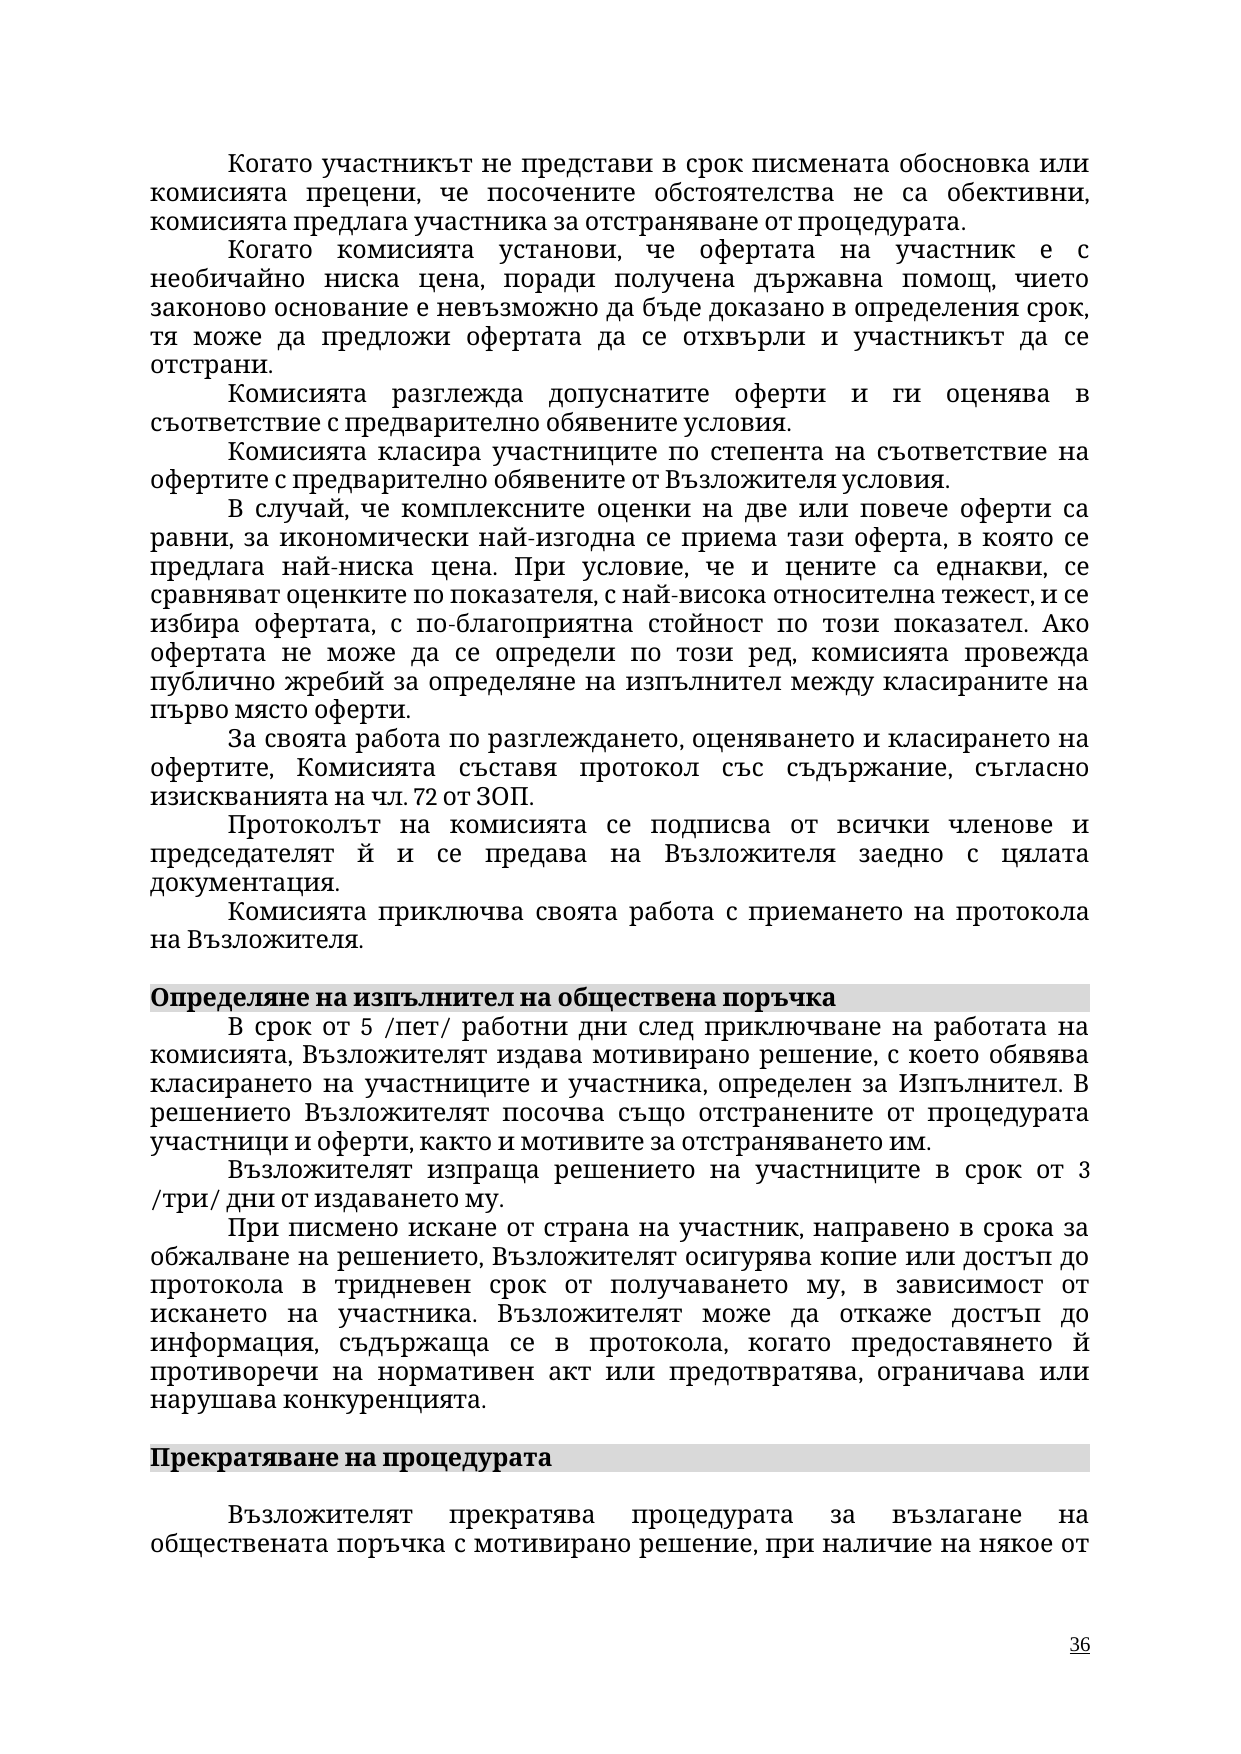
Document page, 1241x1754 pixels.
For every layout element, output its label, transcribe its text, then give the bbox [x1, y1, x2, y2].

text Когато комисията установи, че офертата на участник е с необичайно ниска цена, поради получена държавна помощ, чието законово основание е невъзможно да бъде доказано в определения срок, тя може да предложи офертата да се отхвърли и участникът да се отстрани. [150, 236, 1090, 380]
text За своята работа по разглеждането, оценяването и класирането на офертите, Комисията съставя протокол със съдържание, съгласно изискванията на чл. 72 от ЗОП. [150, 725, 1090, 811]
text В случай, че комплексните оценки на две или повече оферти са равни, за икономически най-изгодна се приема тази оферта, в която се предлага най-ниска цена. При условие, че и цените са еднакви, се сравняват оценките по показателя, с най-висока относителна тежест, и се избира офертата, с по-благоприятна стойност по този показател. Ако офертата не може да се определи по този ред, комисията провежда публично жребий за определяне на изпълнител между класираните на първо място оферти. [150, 495, 1090, 725]
text Комисията приключва своята работа с приемането на протокола на Възложителя. [150, 897, 1090, 955]
text Комисията класира участниците по степента на съответствие на офертите с предварително обявените от Възложителя условия. [150, 437, 1090, 495]
text Прекратяване на процедурата [150, 1444, 1090, 1472]
text Когато участникът не представи в срок писмената обосновка или комисията прецени, че посочените обстоятелства не са обективни, комисията предлага участника за отстраняване от процедурата. [150, 150, 1090, 236]
text При писмено искане от страна на участник, направено в срока за обжалване на решението, Възложителят осигурява копие или достъп до протокола в тридневен срок от получаването му, в зависимост от искането на участника. Възложителят може да откаже достъп до информация, съдържаща се в протокола, когато предоставянето й противоречи на нормативен акт или предотвратява, ограничава или нарушава конкуренцията. [150, 1214, 1090, 1415]
text Комисията разглежда допуснатите оферти и ги оценява в съответствие с предварително обявените условия. [150, 380, 1090, 437]
text В срок от 5 /пет/ работни дни след приключване на работата на комисията, Възложителят издава мотивирано решение, с което обявява класирането на участниците и участника, определен за Изпълнител. В решението Възложителят посочва също отстранените от процедурата участници и оферти, както и мотивите за отстраняването им. [150, 1012, 1090, 1156]
text Възложителят изпраща решението на участниците в срок от 3 /три/ дни от издаването му. [150, 1156, 1090, 1214]
text Определяне на изпълнител на обществена поръчка [150, 984, 1090, 1012]
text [150, 1501, 1090, 1559]
text Протоколът на комисията се подписва от всички членове и председателят й и се предава на Възложителя заедно с цялата документация. [150, 811, 1090, 897]
